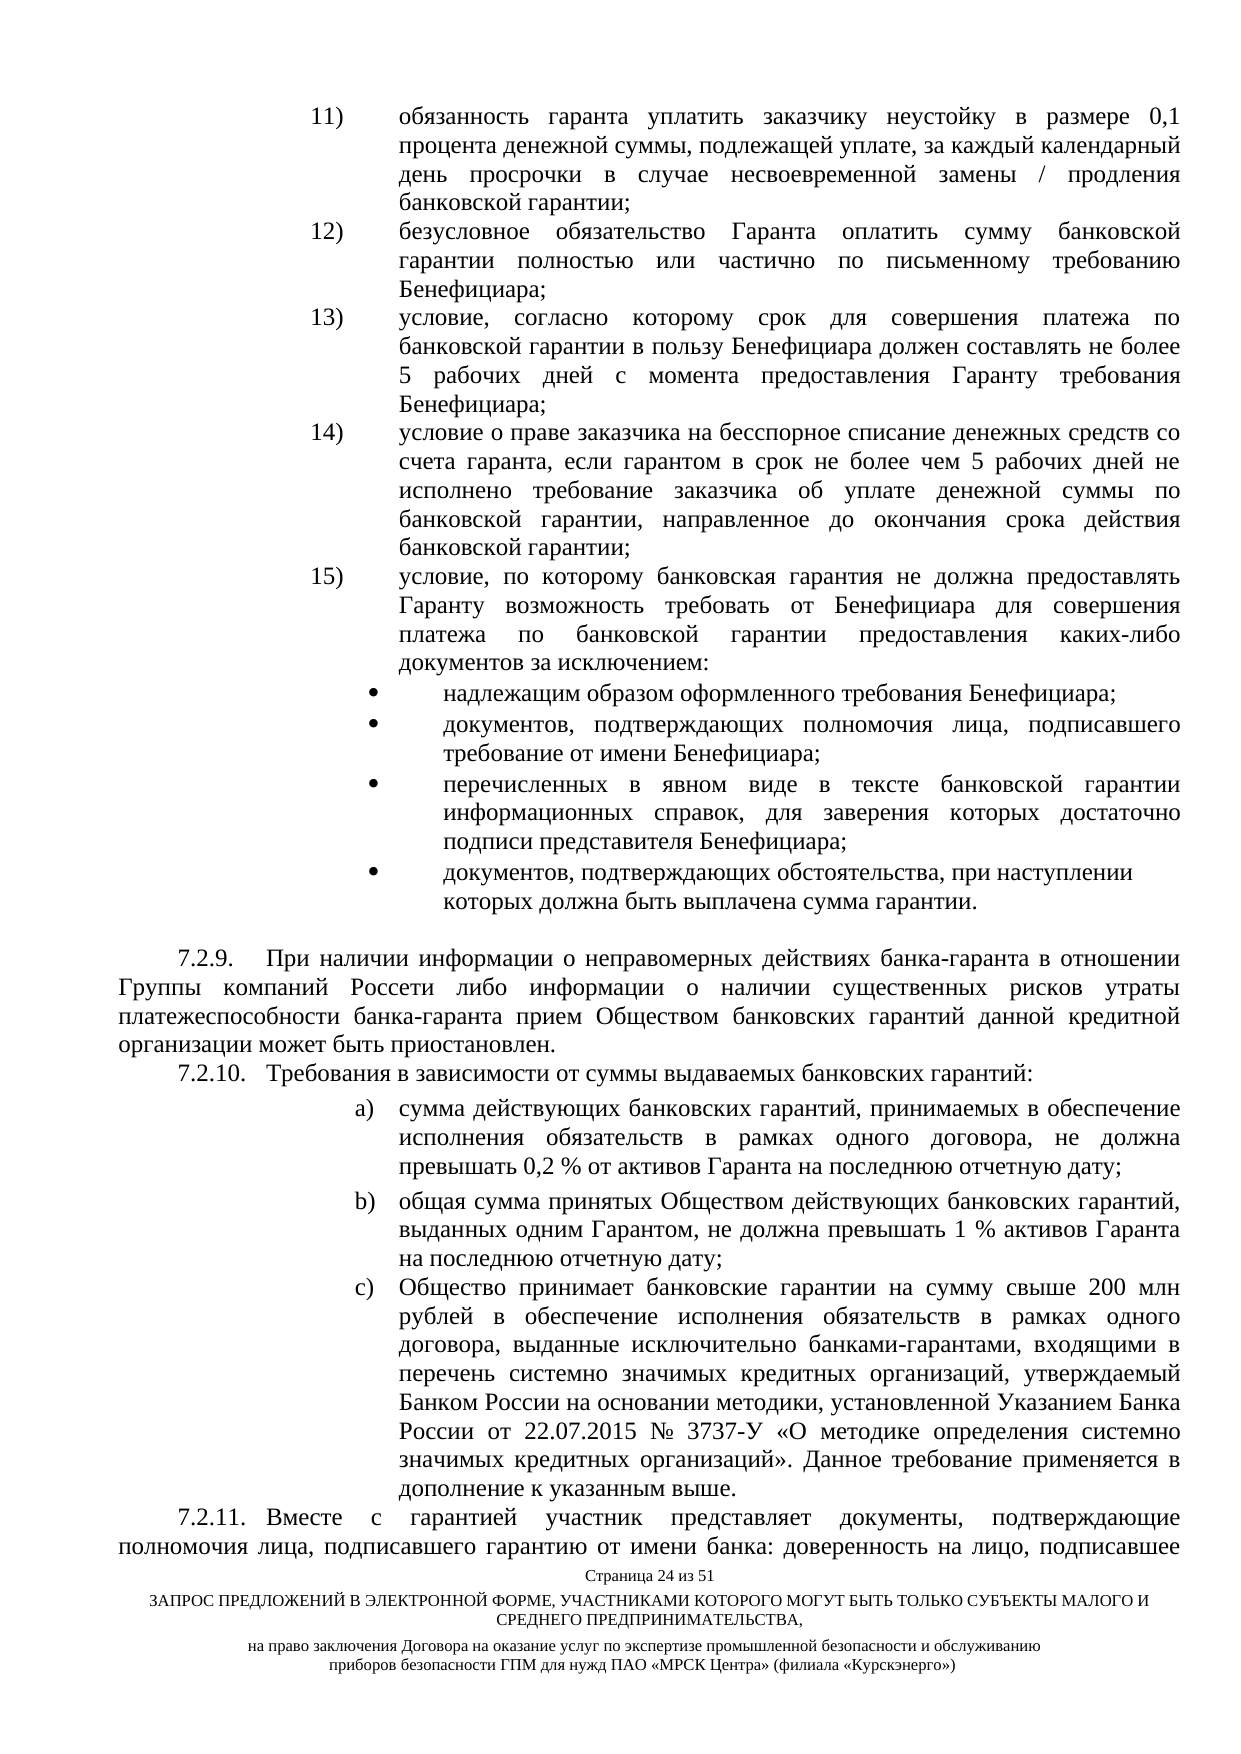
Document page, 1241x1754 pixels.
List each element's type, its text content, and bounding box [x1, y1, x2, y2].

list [118, 1502, 1181, 1559]
list обязанность гаранта уплатить заказчику неустойку в размере 0,1 процента денежной суммы, подлежащей уплате, за каждый календарный день просрочки в случае несвоевременной замены / продления банковской гарантии; [310, 101, 1181, 216]
list условие о праве заказчика на бесспорное списание денежных средств со счета гаранта, если гарантом в срок не более чем 5 рабочих дней не исполнено требование заказчика об уплате денежной суммы по банковской гарантии, направленное до окончания срока действия банковской гарантии; [310, 417, 1181, 561]
list Общество принимает банковские гарантии на сумму свыше 200 млн рублей в обеспечение исполнения обязательств в рамках одного договора, выданные исключительно банками-гарантами, входящими в перечень системно значимых кредитных организаций, утверждаемый Банком России на основании методики, установленной Указанием Банка России от 22.07.2015 № 3737-У «О методике определения системно значимых кредитных организаций». Данное требование применяется в дополнение к указанным выше. [354, 1272, 1181, 1502]
list документов, подтверждающих обстоятельства, при наступлении которых должна быть выплачена сумма гарантии. [369, 857, 1181, 914]
list При наличии информации о неправомерных действиях банка-гаранта в отношении Группы компаний Россети либо информации о наличии существенных рисков утраты платежеспособности банка-гаранта прием Обществом банковских гарантий данной кредитной организации может быть приостановлен. [118, 943, 1181, 1058]
list условие, согласно которому срок для совершения платежа по банковской гарантии в пользу Бенефициара должен составлять не более 5 рабочих дней с момента предоставления Гаранту требования Бенефициара; [310, 302, 1181, 417]
list Требования в зависимости от суммы выдаваемых банковских гарантий: [118, 1058, 1181, 1087]
list сумма действующих банковских гарантий, принимаемых в обеспечение исполнения обязательств в рамках одного договора, не должна превышать 0,2 % от активов Гаранта на последнюю отчетную дату; [354, 1093, 1181, 1179]
list надлежащим образом оформленного требования Бенефициара; [369, 678, 1181, 707]
list безусловное обязательство Гаранта оплатить сумму банковской гарантии полностью или частично по письменному требованию Бенефициара; [310, 216, 1181, 302]
list общая сумма принятых Обществом действующих банковских гарантий, выданных одним Гарантом, не должна превышать 1 % активов Гаранта на последнюю отчетную дату; [354, 1186, 1181, 1272]
list документов, подтверждающих полномочия лица, подписавшего требование от имени Бенефициара; [369, 709, 1181, 767]
list перечисленных в явном виде в тексте банковской гарантии информационных справок, для заверения которых достаточно подписи представителя Бенефициара; [369, 769, 1181, 855]
list условие, по которому банковская гарантия не должна предоставлять Гаранту возможность требовать от Бенефициара для совершения платежа по банковской гарантии предоставления каких-либо документов за исключением: [310, 561, 1181, 676]
